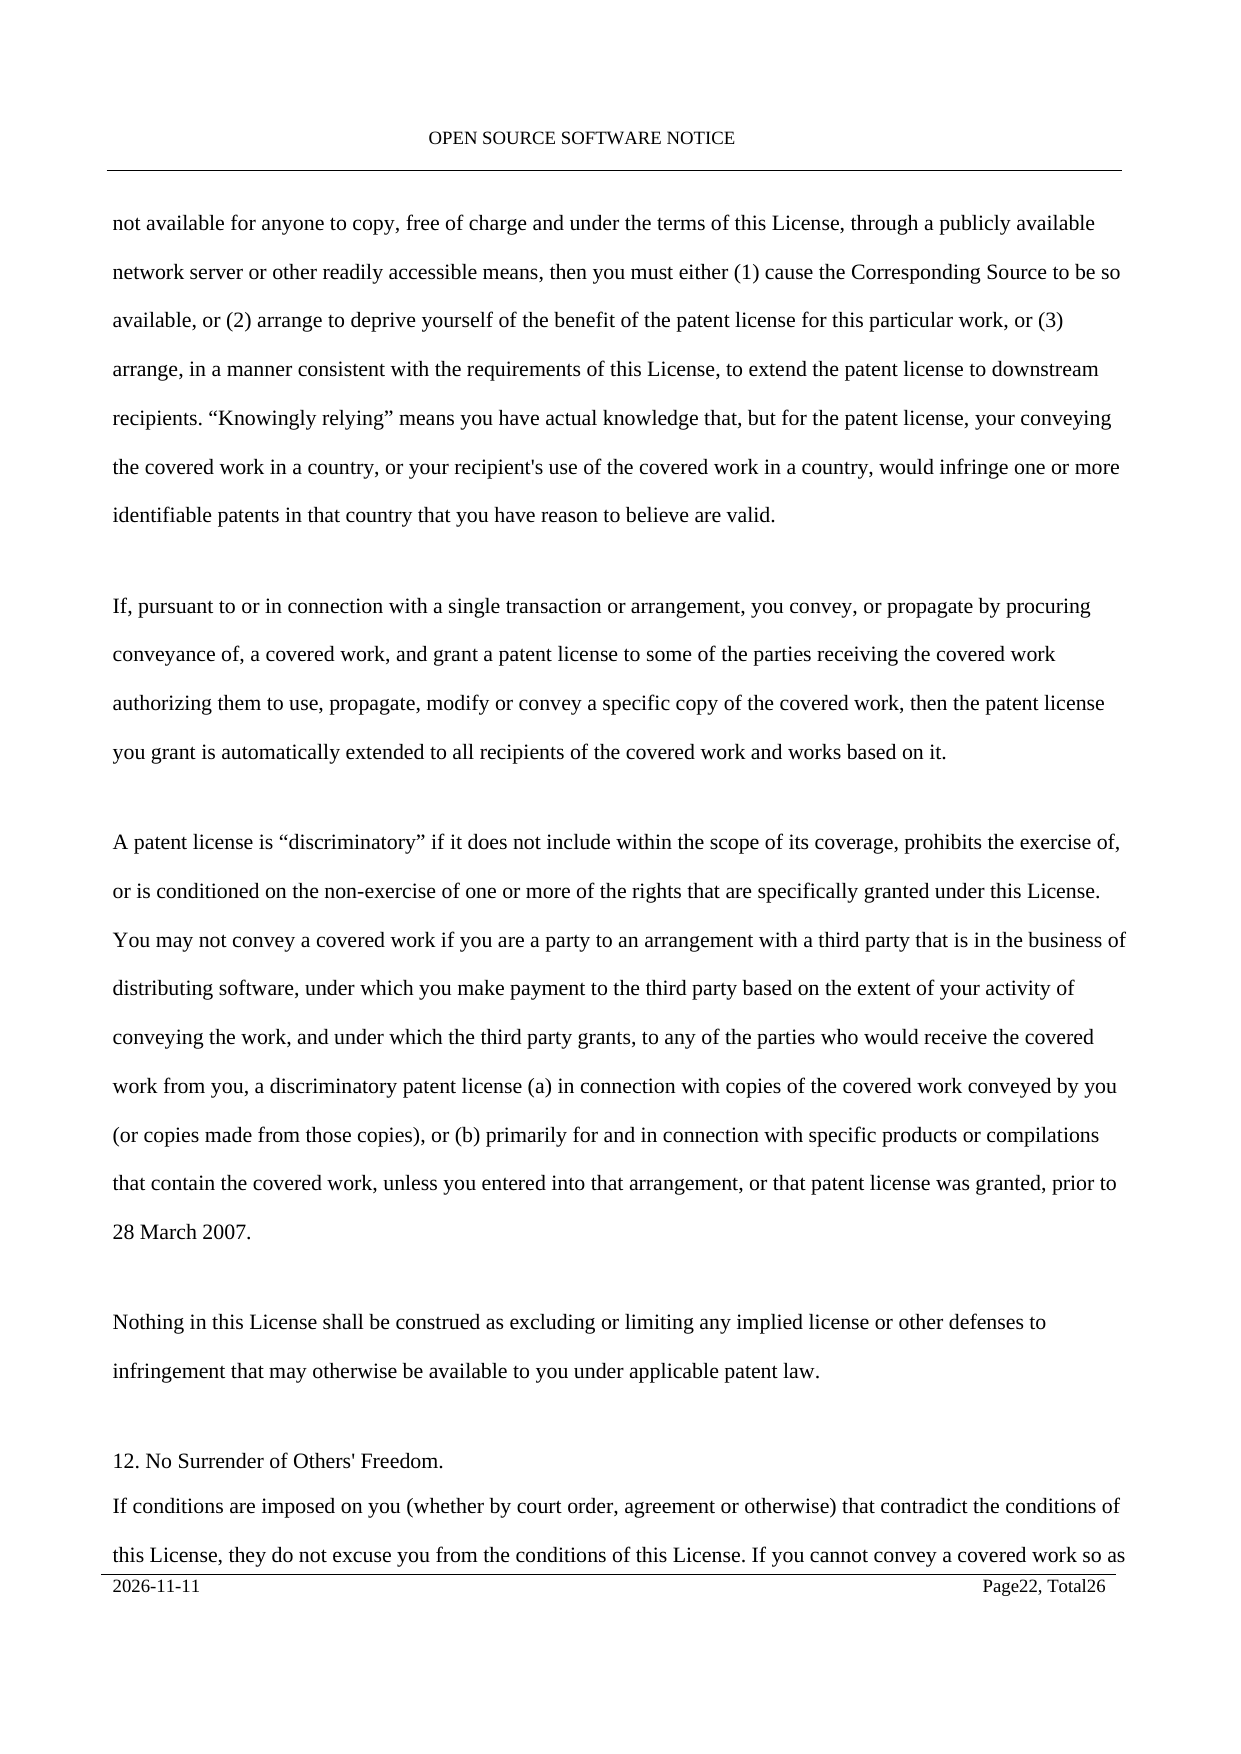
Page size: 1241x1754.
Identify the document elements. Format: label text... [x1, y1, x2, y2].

text A patent license is “discriminatory” if it does not include within the scope of its coverage, prohibits the exercise of, or is conditioned on the non-exercise of one or more of the rights that are specifically granted under this License. You may not convey a covered work if you are a party to an arrangement with a third party that is in the business of distributing software, under which you make payment to the third party based on the extent of your activity of conveying the work, and under which the third party grants, to any of the parties who would receive the covered work from you, a discriminatory patent license (a) in connection with copies of the covered work conveyed by you (or copies made from those copies), or (b) primarily for and in connection with specific products or compilations that contain the covered work, unless you entered into that arrangement, or that patent license was granted, prior to 28 March 2007. [112, 826, 1128, 1248]
text If, pursuant to or in connection with a single transaction or arrangement, you convey, or propagate by procuring conveyance of, a covered work, and grant a patent license to some of the parties receiving the covered work authorizing them to use, propagate, modify or convey a specific copy of the covered work, then the patent license you grant is automatically extended to all recipients of the covered work and works based on it. [112, 589, 1128, 768]
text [112, 1490, 1128, 1571]
text 12. No Surrender of Others' Freedom. [112, 1445, 1128, 1477]
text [112, 206, 1128, 531]
text Nothing in this License shall be construed as excluding or limiting any implied license or other defenses to infringement that may otherwise be available to you under applicable patent law. [112, 1306, 1128, 1387]
